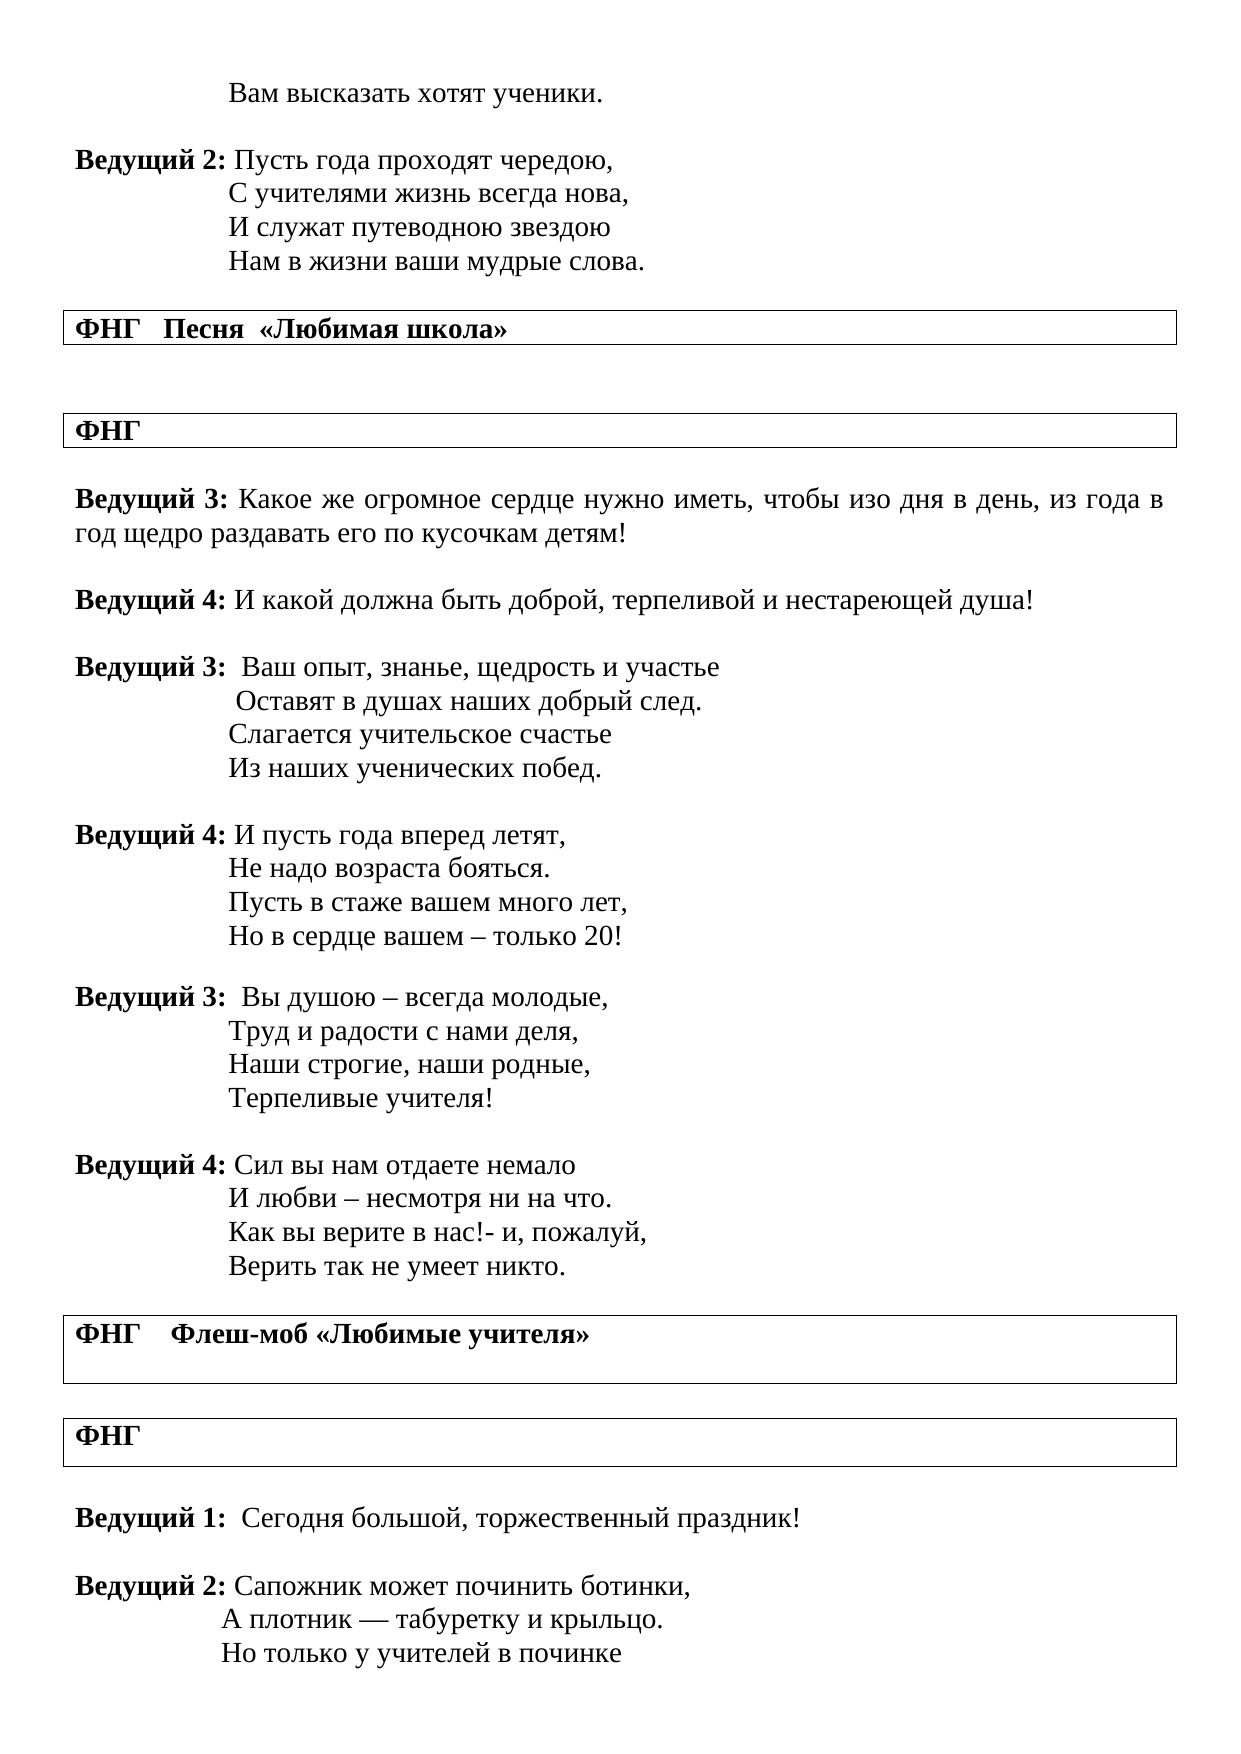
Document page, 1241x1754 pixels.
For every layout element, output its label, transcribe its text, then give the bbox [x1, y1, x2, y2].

text Нам в жизни ваши мудрые слова. [75, 243, 1165, 276]
text Терпеливые учителя! [75, 1080, 1165, 1113]
table_header ФНГ Флеш-моб «Любимые учителя» [64, 1316, 1176, 1383]
text Ведущий 2: Сапожник может починить ботинки, [75, 1568, 1165, 1601]
table_header ФНГ [64, 1419, 1176, 1466]
text Слагается учительское счастье [75, 716, 1165, 750]
text Не надо возраста бояться. [75, 851, 1165, 884]
text Наши строгие, наши родные, [75, 1046, 1165, 1080]
text Ведущий 3: Ваш опыт, знанье, щедрость и участье [75, 649, 1165, 683]
text И любви – несмотря ни на что. [75, 1181, 1165, 1214]
text Ведущий 4: И какой должна быть доброй, терпеливой и нестареющей душа! [75, 582, 1165, 616]
table_header ФНГ Песня «Любимая школа» [64, 311, 1176, 344]
text Ведущий 1: Сегодня большой, торжественный праздник! [75, 1501, 1165, 1534]
text Ведущий 2: Пусть года проходят чередою, [75, 142, 1165, 176]
text Труд и радости с нами деля, [75, 1013, 1165, 1046]
text Но только у учителей в починке [75, 1635, 1165, 1668]
table_header ФНГ [64, 414, 1176, 447]
text Из наших ученических побед. [75, 750, 1165, 783]
text Оставят в душах наших добрый след. [75, 683, 1165, 716]
text Верить так не умеет никто. [75, 1248, 1165, 1281]
text Ведущий 4: И пусть года вперед летят, [75, 817, 1165, 851]
text Ведущий 3: Какое же огромное сердце нужно иметь, чтобы изо дня в день, из года в год щедро раздавать его по кусочкам детям! [75, 482, 1165, 549]
text С учителями жизнь всегда нова, [75, 176, 1165, 209]
text Вам высказать хотят ученики. [75, 75, 1165, 108]
text Но в сердце вашем – только 20! [75, 918, 1165, 951]
text Как вы верите в нас!- и, пожалуй, [75, 1214, 1165, 1248]
text Ведущий 4: Сил вы нам отдаете немало [75, 1147, 1165, 1181]
text А плотник — табуретку и крыльцо. [75, 1601, 1165, 1635]
text Ведущий 3: Вы душою – всегда молодые, [75, 979, 1165, 1013]
text И служат путеводною звездою [75, 209, 1165, 243]
text Пусть в стаже вашем много лет, [75, 884, 1165, 918]
